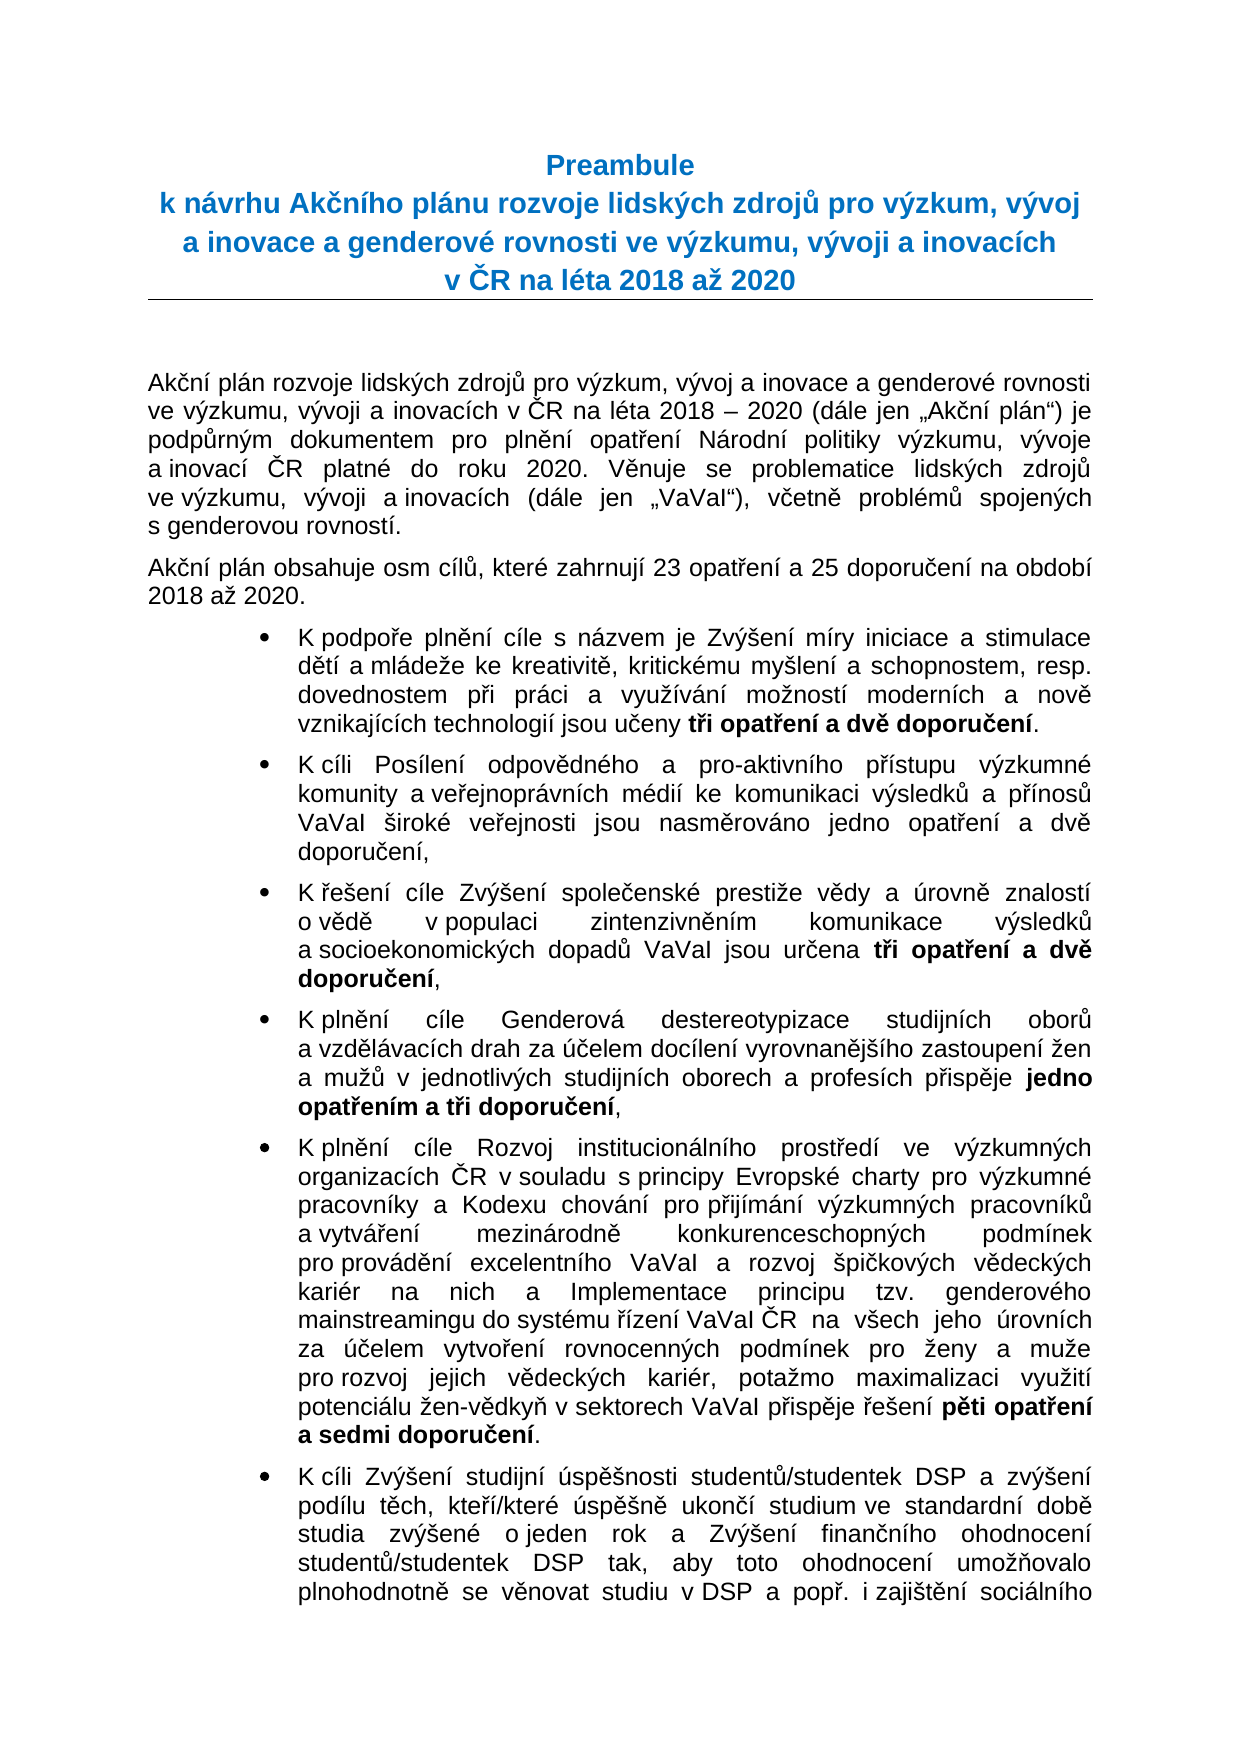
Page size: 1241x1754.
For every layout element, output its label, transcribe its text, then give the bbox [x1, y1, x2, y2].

list K podpoře plnění cíle s názvem je Zvýšení míry iniciace a stimulace dětí a mládeže ke kreativitě, kritickému myšlení a schopnostem, resp. dovednostem při práci a využívání možností moderních a nově vznikajících technologií jsou učeny tři opatření a dvě doporučení. [260, 622, 1093, 738]
list K plnění cíle Genderová destereotypizace studijních oborů a vzdělávacích drah za účelem docílení vyrovnanějšího zastoupení žen a mužů v jednotlivých studijních oborech a profesích přispěje jedno opatřením a tři doporučení, [260, 1005, 1093, 1120]
text k návrhu Akčního plánu rozvoje lidských zdrojů pro výzkum, vývoj a inovace a genderové rovnosti ve výzkumu, vývoji a inovacích v ČR na léta 2018 až 2020 [148, 186, 1093, 299]
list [260, 1462, 1093, 1606]
text Preambule [148, 148, 1093, 181]
list K plnění cíle Rozvoj institucionálního prostředí ve výzkumných organizacích ČR v souladu s principy Evropské charty pro výzkumné pracovníky a Kodexu chování pro přijímání výzkumných pracovníků a vytváření mezinárodně konkurenceschopných podmínek pro provádění excelentního VaVaI a rozvoj špičkových vědeckých kariér na nich a Implementace principu tzv. genderového mainstreamingu do systému řízení VaVaI ČR na všech jeho úrovních za účelem vytvoření rovnocenných podmínek pro ženy a muže pro rozvoj jejich vědeckých kariér, potažmo maximalizaci využití potenciálu žen-vědkyň v sektorech VaVaI přispěje řešení pěti opatření a sedmi doporučení. [260, 1133, 1093, 1449]
list K řešení cíle Zvýšení společenské prestiže vědy a úrovně znalostí o vědě v populaci zintenzivněním komunikace výsledků a socioekonomických dopadů VaVaI jsou určena tři opatření a dvě doporučení, [260, 878, 1093, 993]
list K cíli Posílení odpovědného a pro-aktivního přístupu výzkumné komunity a veřejnoprávních médií ke komunikaci výsledků a přínosů VaVaI široké veřejnosti jsou nasměrováno jedno opatření a dvě doporučení, [260, 750, 1093, 865]
text Akční plán obsahuje osm cílů, které zahrnují 23 opatření a 25 doporučení na období 2018 až 2020. [148, 552, 1093, 610]
text Akční plán rozvoje lidských zdrojů pro výzkum, vývoj a inovace a genderové rovnosti ve výzkumu, vývoji a inovacích v ČR na léta 2018 – 2020 (dále jen „Akční plán“) je podpůrným dokumentem pro plnění opatření Národní politiky výzkumu, vývoje a inovací ČR platné do roku 2020. Věnuje se problematice lidských zdrojů ve výzkumu, vývoji a inovacích (dále jen „VaVaI“), včetně problémů spojených s genderovou rovností. [148, 367, 1093, 540]
